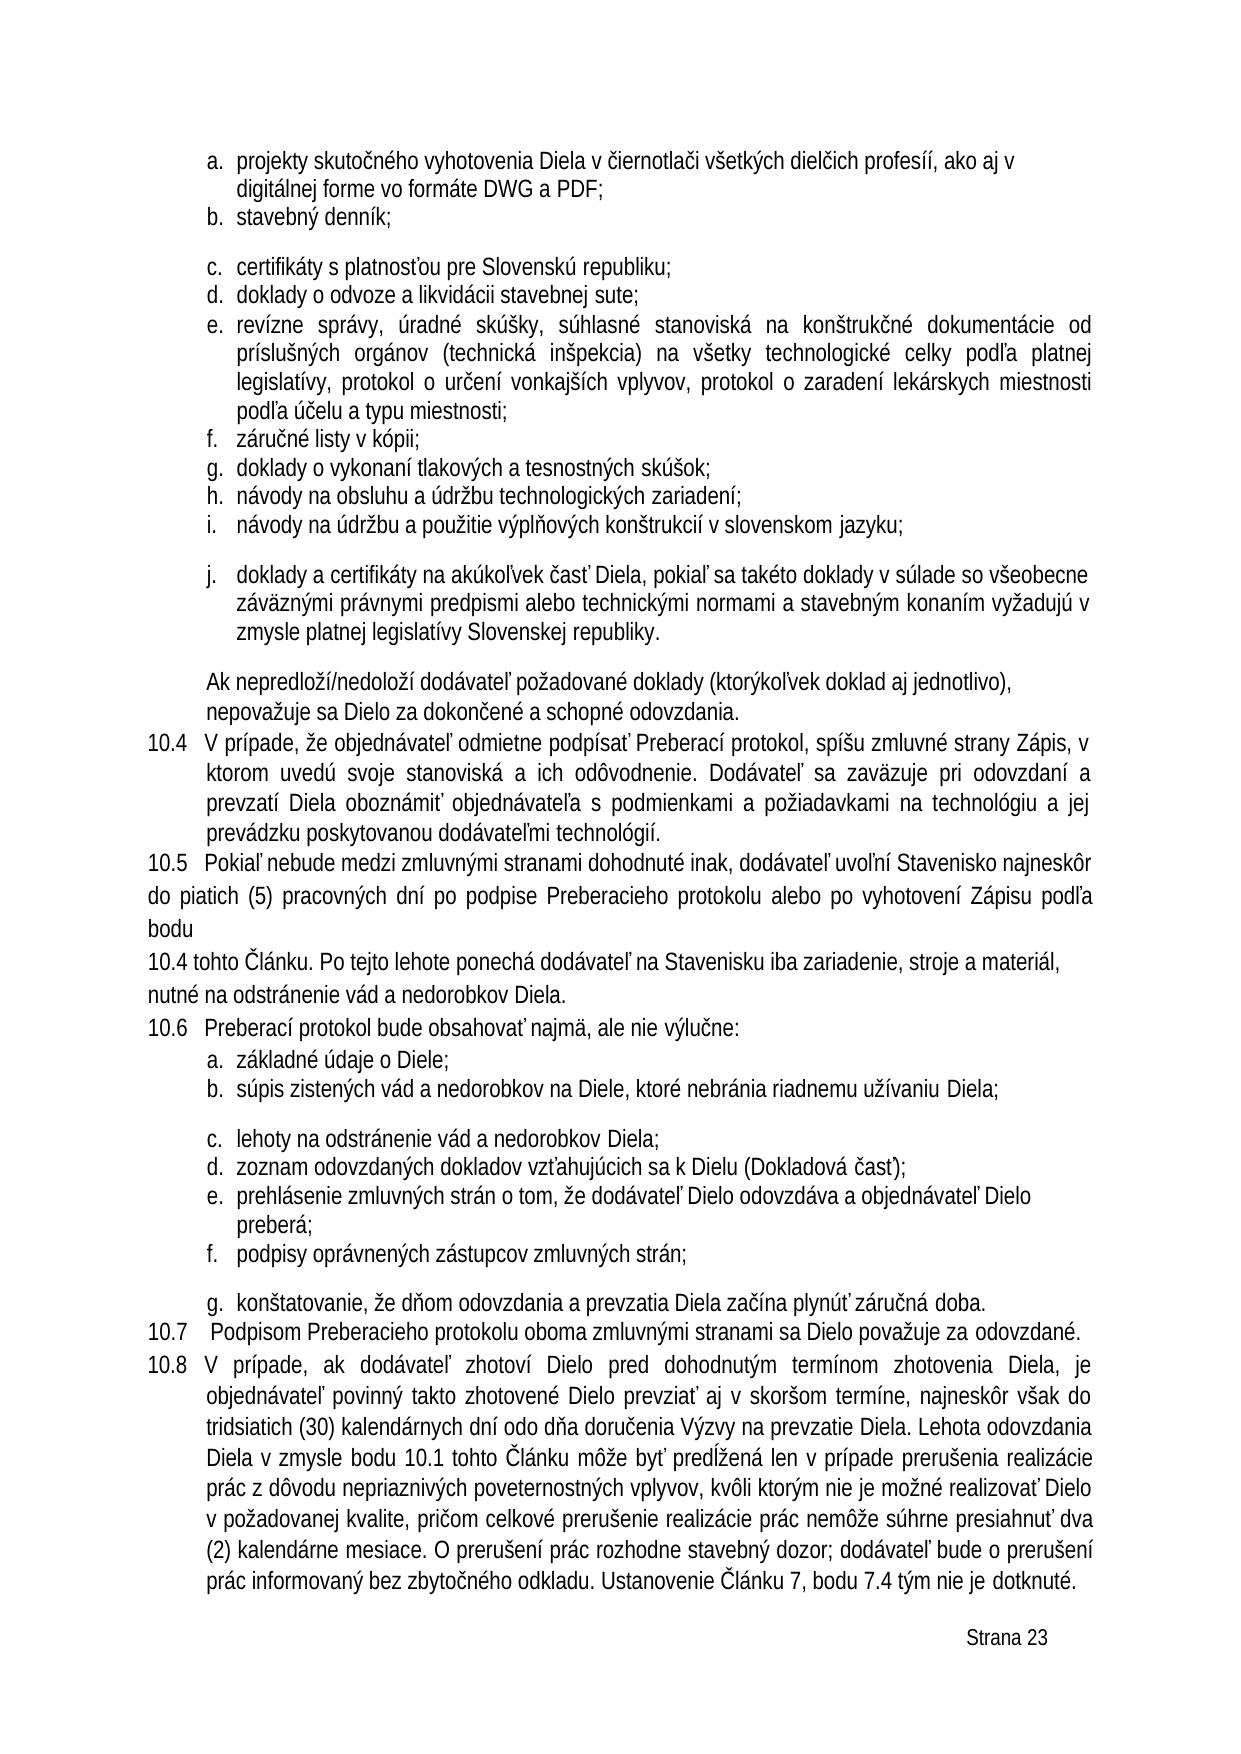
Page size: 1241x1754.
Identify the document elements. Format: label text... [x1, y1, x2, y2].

list lehoty na odstránenie vád a nedorobkov Diela; [207, 1124, 1117, 1153]
list doklady a certifikáty na akúkoľvek časť Diela, pokiaľ sa takéto doklady v súlade so všeobecne záväznými právnymi predpismi alebo technickými normami a stavebným konaním vyžadujú v zmysle platnej legislatívy Slovenskej republiky. [207, 559, 1091, 646]
text 10.4 tohto Článku. Po tejto lehote ponechá dodávateľ na Stavenisku iba zariadenie, stroje a materiál, nutné na odstránenie vád a nedorobkov Diela. [148, 947, 1101, 1009]
text Ak nepredloží/nedoloží dodávateľ požadované doklady (ktorýkoľvek doklad aj jednotlivo), nepovažuje sa Dielo za dokončené a schopné odovzdania. [206, 666, 1101, 726]
list projekty skutočného vyhotovenia Diela v čiernotlači všetkých dielčich profesíí, ako aj v digitálnej forme vo formáte DWG a PDF; [207, 146, 1016, 203]
list návody na údržbu a použitie výplňových konštrukcií v slovenskom jazyku; [207, 510, 1117, 539]
list certifikáty s platnosťou pre Slovenskú republiku; [207, 252, 1117, 281]
list doklady o vykonaní tlakových a tesnostných skúšok; [207, 453, 1117, 482]
list stavebný denník; [207, 203, 1117, 231]
list Preberací protokol bude obsahovať najmä, ale nie výlučne: [148, 1013, 1117, 1042]
list zoznam odovzdaných dokladov vzťahujúcich sa k Dielu (Dokladová časť); [207, 1153, 1117, 1181]
list doklady o odvoze a likvidácii stavebnej sute; [207, 281, 1117, 309]
list Pokiaľ nebude medzi zmluvnými stranami dohodnuté inak, dodávateľ uvoľní Stavenisko najneskôr do piatich (5) pracovných dní po podpise Preberacieho protokolu alebo po vyhotovení Zápisu podľa bodu [148, 848, 1093, 943]
list V prípade, že objednávateľ odmietne podpísať Preberací protokol, spíšu zmluvné strany Zápis, v ktorom uvedú svoje stanoviská a ich odôvodnenie. Dodávateľ sa zaväzuje pri odovzdaní a prevzatí Diela oboznámiť objednávateľa s podmienkami a požiadavkami na technológiu a jej prevádzku poskytovanou dodávateľmi technológií. [147, 728, 1091, 847]
list V prípade, ak dodávateľ zhotoví Dielo pred dohodnutým termínom zhotovenia Diela, je objednávateľ povinný takto zhotovené Dielo prevziať aj v skoršom termíne, najneskôr však do tridsiatich (30) kalendárnych dní odo dňa doručenia Výzvy na prevzatie Diela. Lehota odovzdania Diela v zmysle bodu 10.1 tohto Článku môže byť predĺžená len v prípade prerušenia realizácie prác z dôvodu nepriaznivých poveternostných vplyvov, kvôli ktorým nie je možné realizovať Dielo v požadovanej kvalite, pričom celkové prerušenie realizácie prác nemôže súhrne presiahnuť dva (2) kalendárne mesiace. O prerušení prác rozhodne stavebný dozor; dodávateľ bude o prerušení prác informovaný bez zbytočného odkladu. Ustanovenie Článku 7, bodu 7.4 tým nie je dotknuté. [147, 1350, 1093, 1595]
list podpisy oprávnených zástupcov zmluvných strán; [207, 1238, 1117, 1267]
list návody na obsluhu a údržbu technologických zariadení; [207, 482, 1117, 510]
list revízne správy, úradné skúšky, súhlasné stanoviská na konštrukčné dokumentácie od príslušných orgánov (technická inšpekcia) na všetky technologické celky podľa platnej legislatívy, protokol o určení vonkajších vplyvov, protokol o zaradení lekárskych miestnosti podľa účelu a typu miestnosti; [207, 310, 1093, 424]
list konštatovanie, že dňom odovzdania a prevzatia Diela začína plynúť záručná doba. [207, 1288, 1117, 1317]
list prehlásenie zmluvných strán o tom, že dodávateľ Dielo odovzdáva a objednávateľ Dielo preberá; [207, 1181, 1033, 1238]
list záručné listy v kópii; [207, 424, 1117, 453]
list základné údaje o Diele; [207, 1046, 1117, 1074]
list súpis zistených vád a nedorobkov na Diele, ktoré nebránia riadnemu užívaniu Diela; [207, 1074, 1117, 1103]
list Podpisom Preberacieho protokolu oboma zmluvnými stranami sa Dielo považuje za odovzdané. [148, 1317, 1117, 1345]
